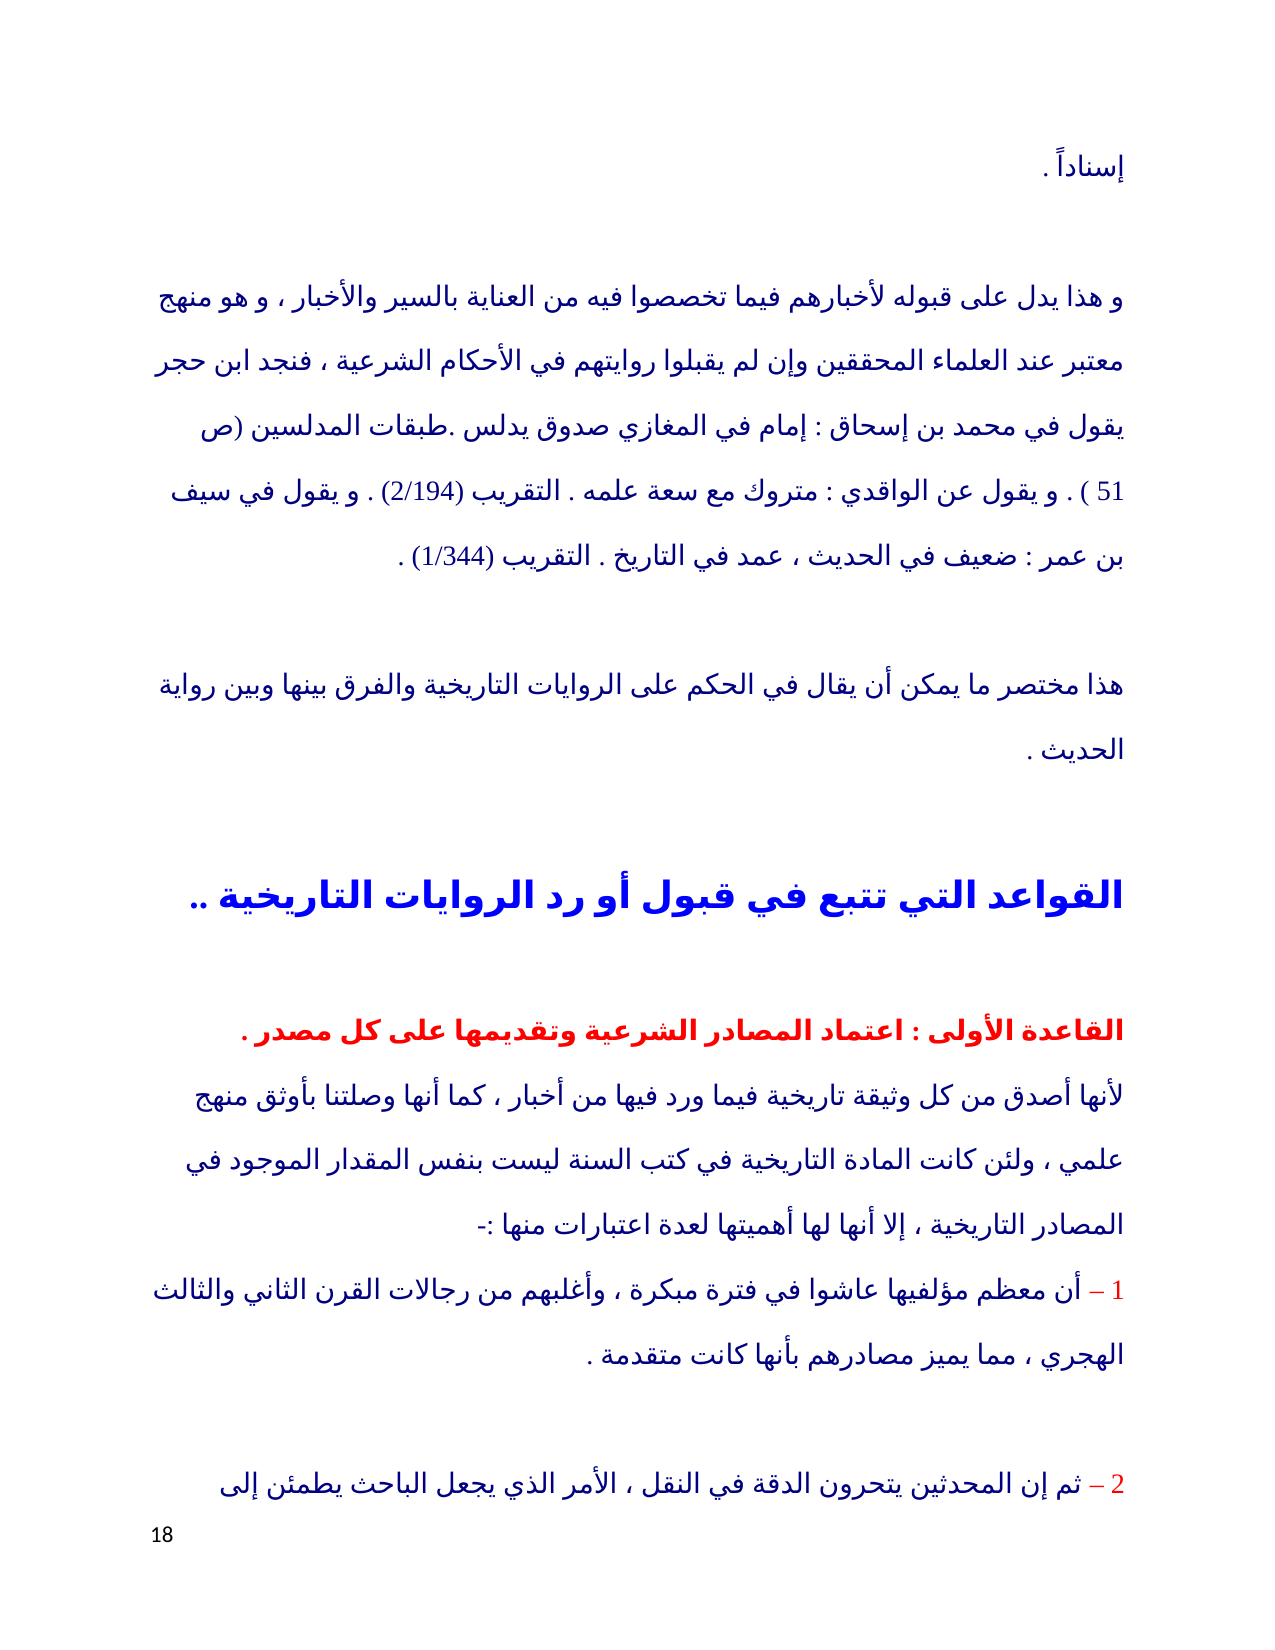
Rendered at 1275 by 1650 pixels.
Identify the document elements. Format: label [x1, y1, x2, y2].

text [150, 150, 1125, 1500]
